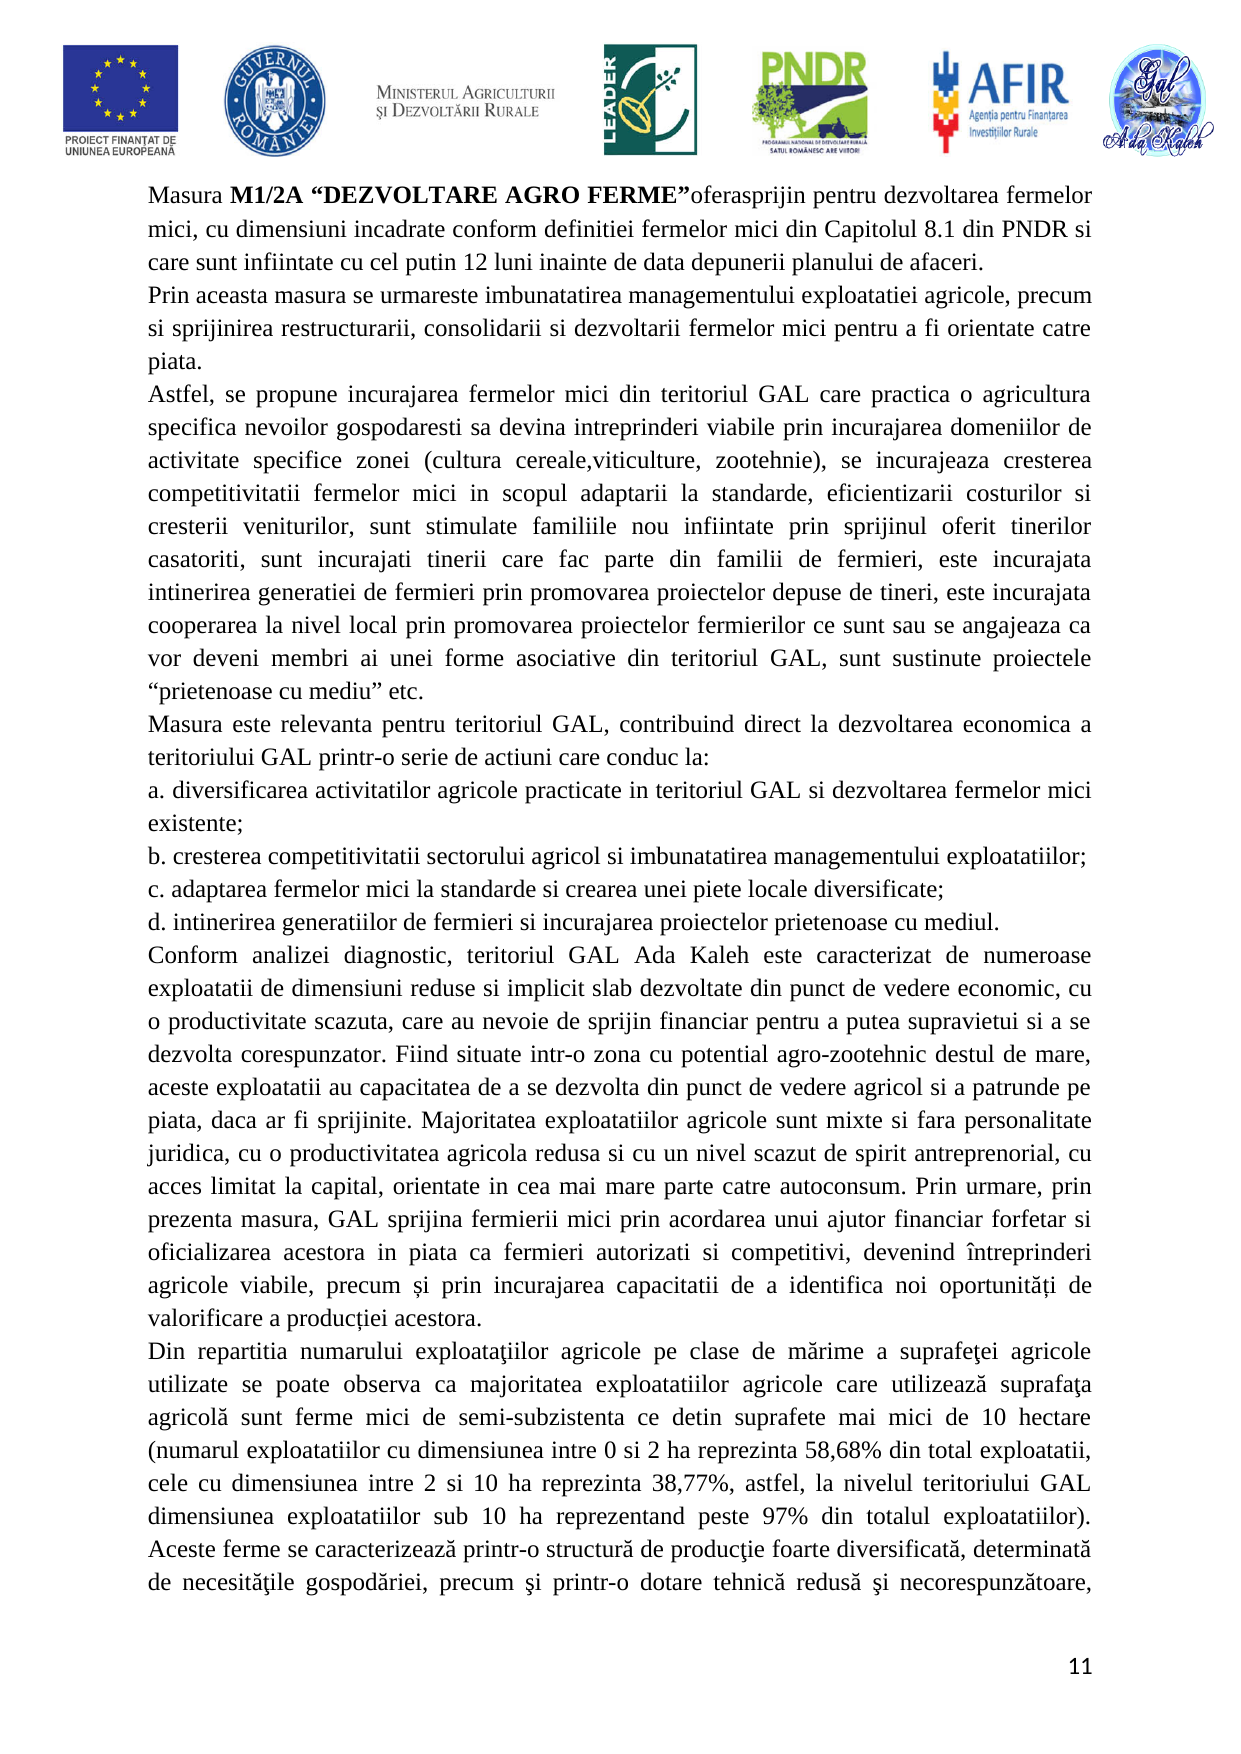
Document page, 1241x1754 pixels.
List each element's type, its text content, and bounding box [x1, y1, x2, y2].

text d. intinerirea generatiilor de fermieri si incurajarea proiectelor prietenoase cu mediul. [148, 907, 1093, 936]
text Conform analizei diagnostic, teritoriul GAL Ada Kaleh este caracterizat de numeroase exploatatii de dimensiuni reduse si implicit slab dezvoltate din punct de vedere economic, cu o productivitate scazuta, care au nevoie de sprijin financiar pentru a putea supravietui si a se dezvolta corespunzator. Fiind situate intr-o zona cu potential agro-zootehnic destul de mare, aceste exploatatii au capacitatea de a se dezvolta din punct de vedere agricol si a patrunde pe piata, daca ar fi sprijinite. Majoritatea exploatatiilor agricole sunt mixte si fara personalitate juridica, cu o productivitatea agricola redusa si cu un nivel scazut de spirit antreprenorial, cu acces limitat la capital, orientate in cea mai mare parte catre autoconsum. Prin urmare, prin prezenta masura, GAL sprijina fermierii mici prin acordarea unui ajutor financiar forfetar si oficializarea acestora in piata ca fermieri autorizati si competitivi, devenind întreprinderi agricole viabile, precum și prin incurajarea capacitatii de a identifica noi oportunități de valorificare a producției acestora. [148, 940, 1093, 1332]
text Prin aceasta masura se urmareste imbunatatirea managementului exploatatiei agricole, precum si sprijinirea restructurarii, consolidarii si dezvoltarii fermelor mici pentru a fi orientate catre piata. [148, 280, 1093, 374]
text Astfel, se propune incurajarea fermelor mici din teritoriul GAL care practica o agricultura specifica nevoilor gospodaresti sa devina intreprinderi viabile prin incurajarea domeniilor de activitate specifice zonei (cultura cereale,viticulture, zootehnie), se incurajeaza cresterea competitivitatii fermelor mici in scopul adaptarii la standarde, eficientizarii costurilor si cresterii veniturilor, sunt stimulate familiile nou infiintate prin sprijinul oferit tinerilor casatoriti, sunt incurajati tinerii care fac parte din familii de fermieri, este incurajata intinerirea generatiei de fermieri prin promovarea proiectelor depuse de tineri, este incurajata cooperarea la nivel local prin promovarea proiectelor fermierilor ce sunt sau se angajeaza ca vor deveni membri ai unei forme asociative din teritoriul GAL, sunt sustinute proiectele “prietenoase cu mediu” etc. [148, 379, 1093, 705]
text b. cresterea competitivitatii sectorului agricol si imbunatatirea managementului exploatatiilor; [148, 841, 1093, 870]
text c. adaptarea fermelor mici la standarde si crearea unei piete locale diversificate; [148, 874, 1093, 903]
text Masura este relevanta pentru teritoriul GAL, contribuind direct la dezvoltarea economica a teritoriului GAL printr-o serie de actiuni care conduc la: [148, 709, 1093, 771]
text a. diversificarea activitatilor agricole practicate in teritoriul GAL si dezvoltarea fermelor mici existente; [148, 775, 1093, 837]
picture [27, 19, 1215, 157]
text Masura M1/2A “DEZVOLTARE AGRO FERME”oferasprijin pentru dezvoltarea fermelor mici, cu dimensiuni incadrate conform definitiei fermelor mici din Capitolul 8.1 din PNDR si care sunt infiintate cu cel putin 12 luni inainte de data depunerii planului de afaceri. [148, 157, 1093, 275]
